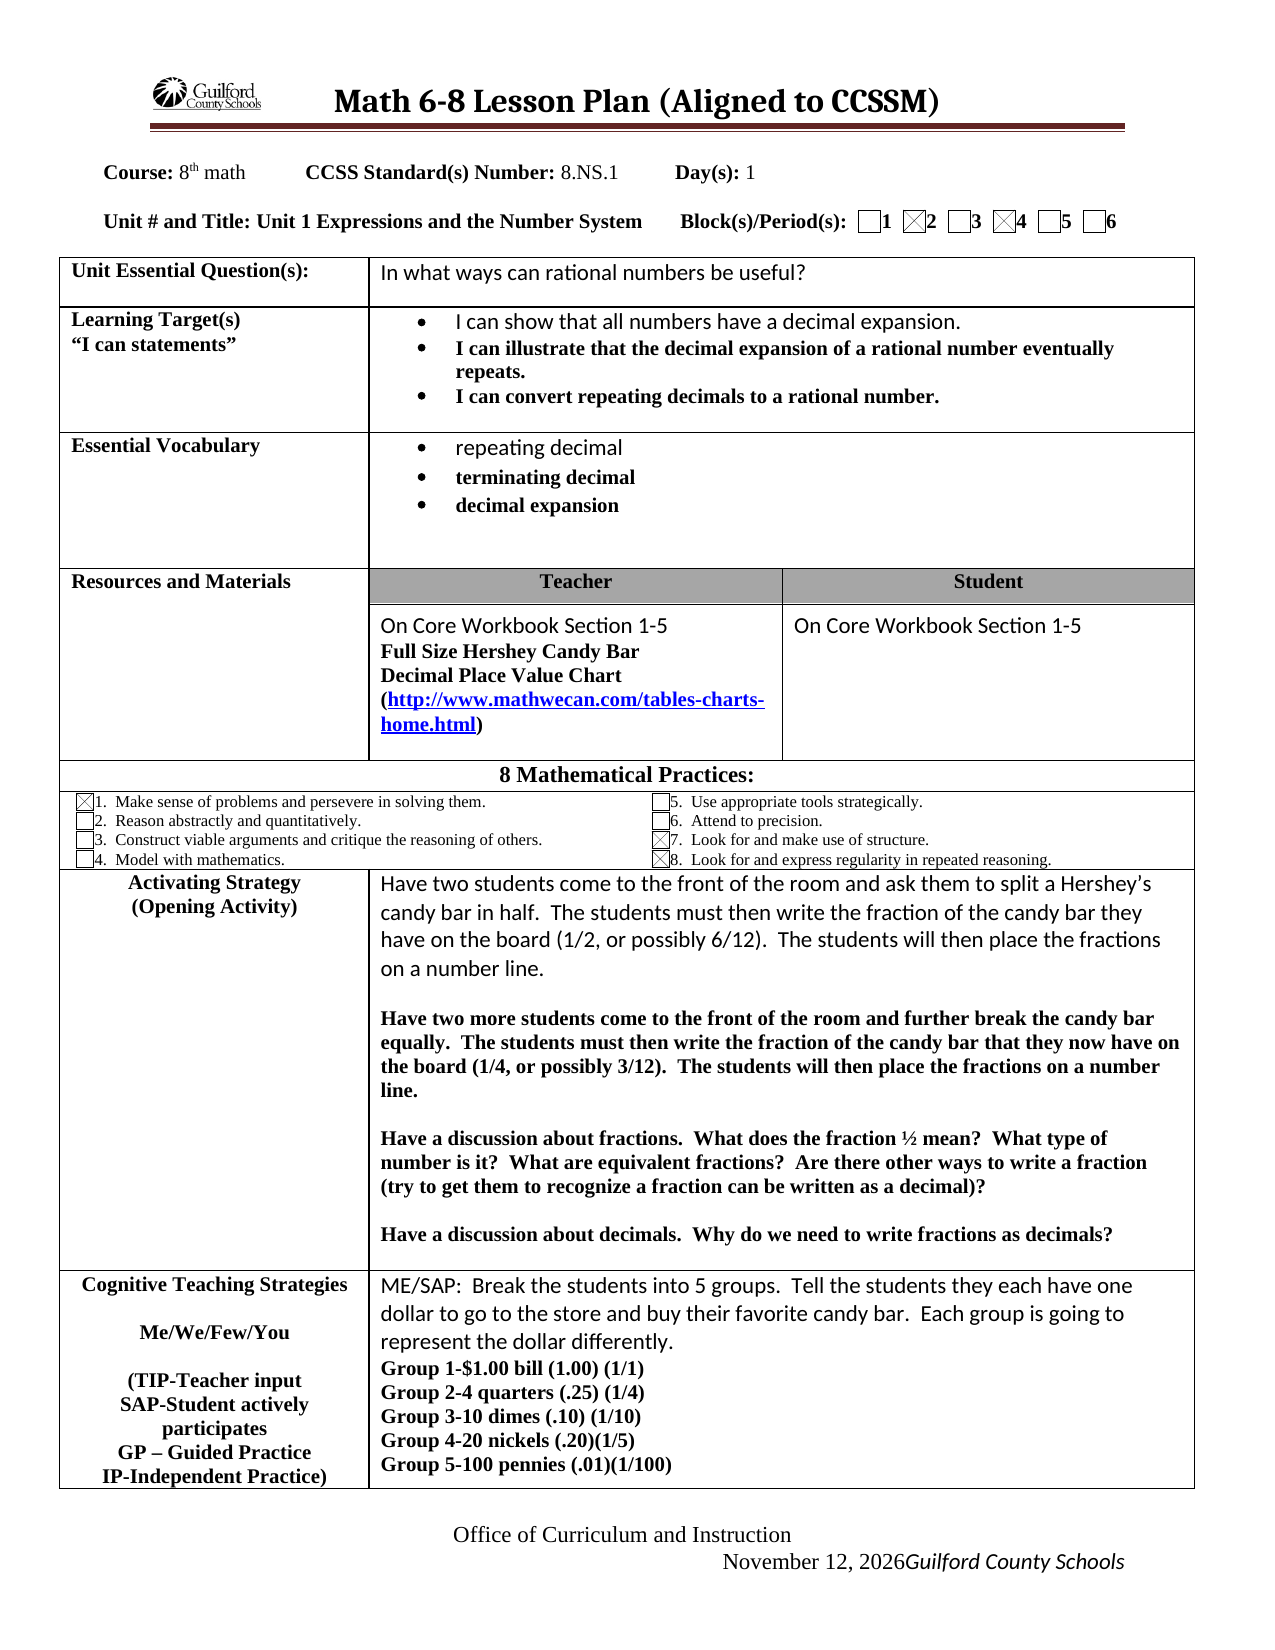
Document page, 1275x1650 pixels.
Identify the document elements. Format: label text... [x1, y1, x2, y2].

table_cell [60, 1271, 368, 1488]
table_cell Teacher [370, 569, 782, 603]
table_cell 8 Mathematical Practices: [60, 761, 1194, 791]
picture [150, 75, 263, 113]
table_cell [370, 1271, 1194, 1488]
table_cell Activating Strategy (Opening Activity) [60, 870, 368, 1270]
table_cell [370, 433, 1194, 568]
table_cell Resources and Materials [60, 569, 368, 759]
text Course: CCSS Standard(s) Number: Day(s): [103, 160, 1125, 184]
table_cell Learning Target(s) “I can statements” [60, 308, 368, 432]
table_cell Student [783, 569, 1194, 603]
table_cell 5. Use appropriate tools strategically. 6. Attend to precision. 7. Look for and make use of structure. 8. Look for and express regularity in repeated reasoning. [627, 792, 1194, 868]
text Unit # and Title: Block(s)/Period(s): 1 2 3 4 5 6 [103, 209, 903, 233]
table_cell [370, 605, 782, 759]
table_cell [370, 870, 1194, 1270]
table_header Unit Essential Question(s): [60, 258, 368, 306]
table_cell Essential Vocabulary [60, 433, 368, 568]
table_cell 1. Make sense of problems and persevere in solving them. 2. Reason abstractly and quantitatively. 3. Construct viable arguments and critique the reasoning of others. 4. Model with mathematics. [60, 792, 627, 868]
